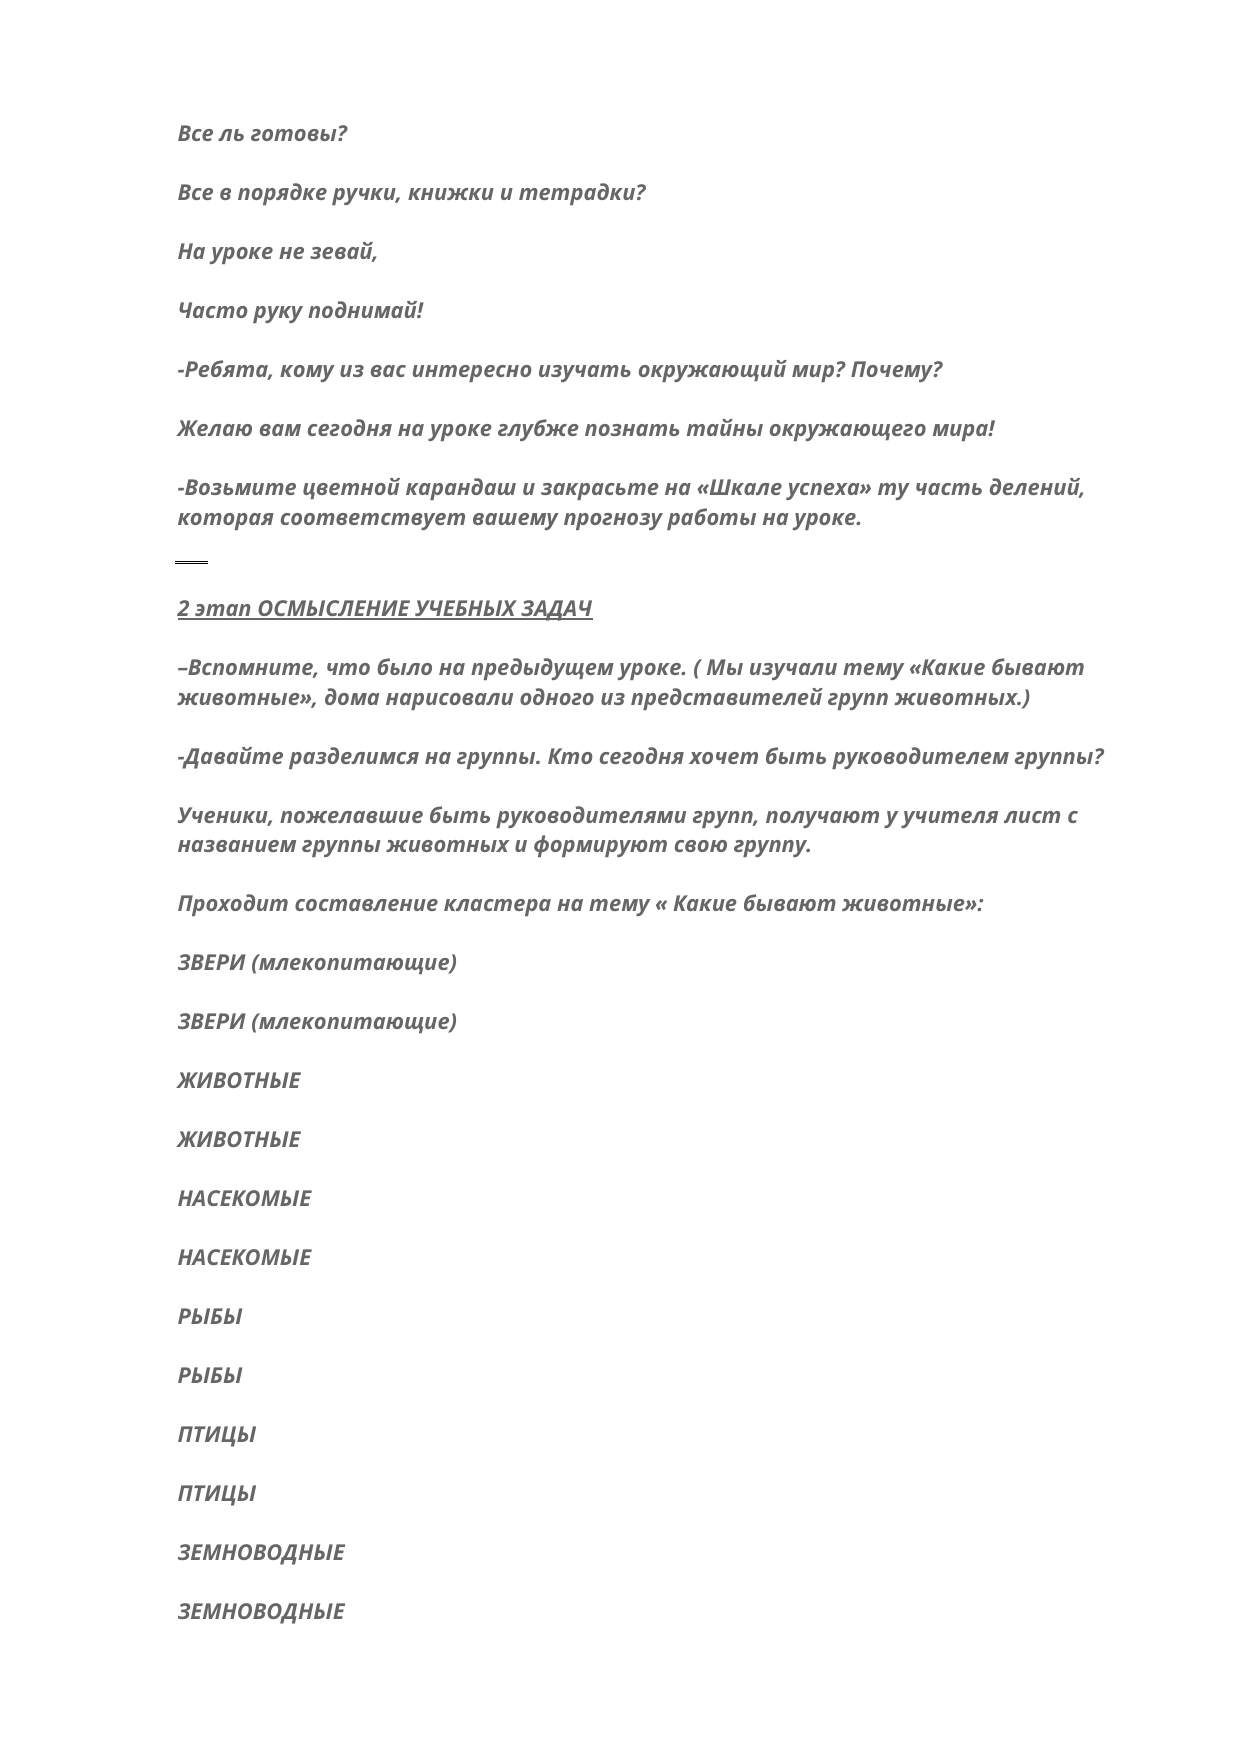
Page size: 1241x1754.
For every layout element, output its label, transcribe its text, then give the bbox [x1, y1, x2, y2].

text ЗВЕРИ (млекопитающие) [177, 1006, 1152, 1036]
text НАСЕКОМЫЕ [177, 1183, 1152, 1213]
text Все ль готовы? [177, 118, 1152, 148]
text НАСЕКОМЫЕ [177, 1242, 1152, 1272]
text –Вспомните, что было на предыдущем уроке. ( Мы изучали тему «Какие бывают животные», дома нарисовали одного из представителей групп животных.) [177, 652, 1152, 712]
text ПТИЦЫ [177, 1478, 1152, 1508]
text Все в порядке ручки, книжки и тетрадки? [177, 177, 1152, 207]
text ЗЕМНОВОДНЫЕ [177, 1596, 1152, 1626]
text 2 этап ОСМЫСЛЕНИЕ УЧЕБНЫХ ЗАДАЧ [177, 593, 1152, 623]
text На уроке не зевай, [177, 236, 1152, 266]
text -Давайте разделимся на группы. Кто сегодня хочет быть руководителем группы? [177, 741, 1152, 771]
text ЖИВОТНЫЕ [177, 1065, 1152, 1095]
text ЗВЕРИ (млекопитающие) [177, 947, 1152, 977]
text РЫБЫ [177, 1360, 1152, 1390]
text ПТИЦЫ [177, 1419, 1152, 1449]
text -Ребята, кому из вас интересно изучать окружающий мир? Почему? [177, 354, 1152, 384]
text Проходит составление кластера на тему « Какие бывают животные»: [177, 888, 1152, 918]
text Желаю вам сегодня на уроке глубже познать тайны окружающего мира! [177, 413, 1152, 443]
text РЫБЫ [177, 1301, 1152, 1331]
text Ученики, пожелавшие быть руководителями групп, получают у учителя лист с названием группы животных и формируют свою группу. [177, 800, 1152, 859]
text Часто руку поднимай! [177, 295, 1152, 325]
text -Возьмите цветной карандаш и закрасьте на «Шкале успеха» ту часть делений, которая соответствует вашему прогнозу работы на уроке. [177, 472, 1152, 531]
text ЖИВОТНЫЕ [177, 1124, 1152, 1154]
text ЗЕМНОВОДНЫЕ [177, 1537, 1152, 1567]
